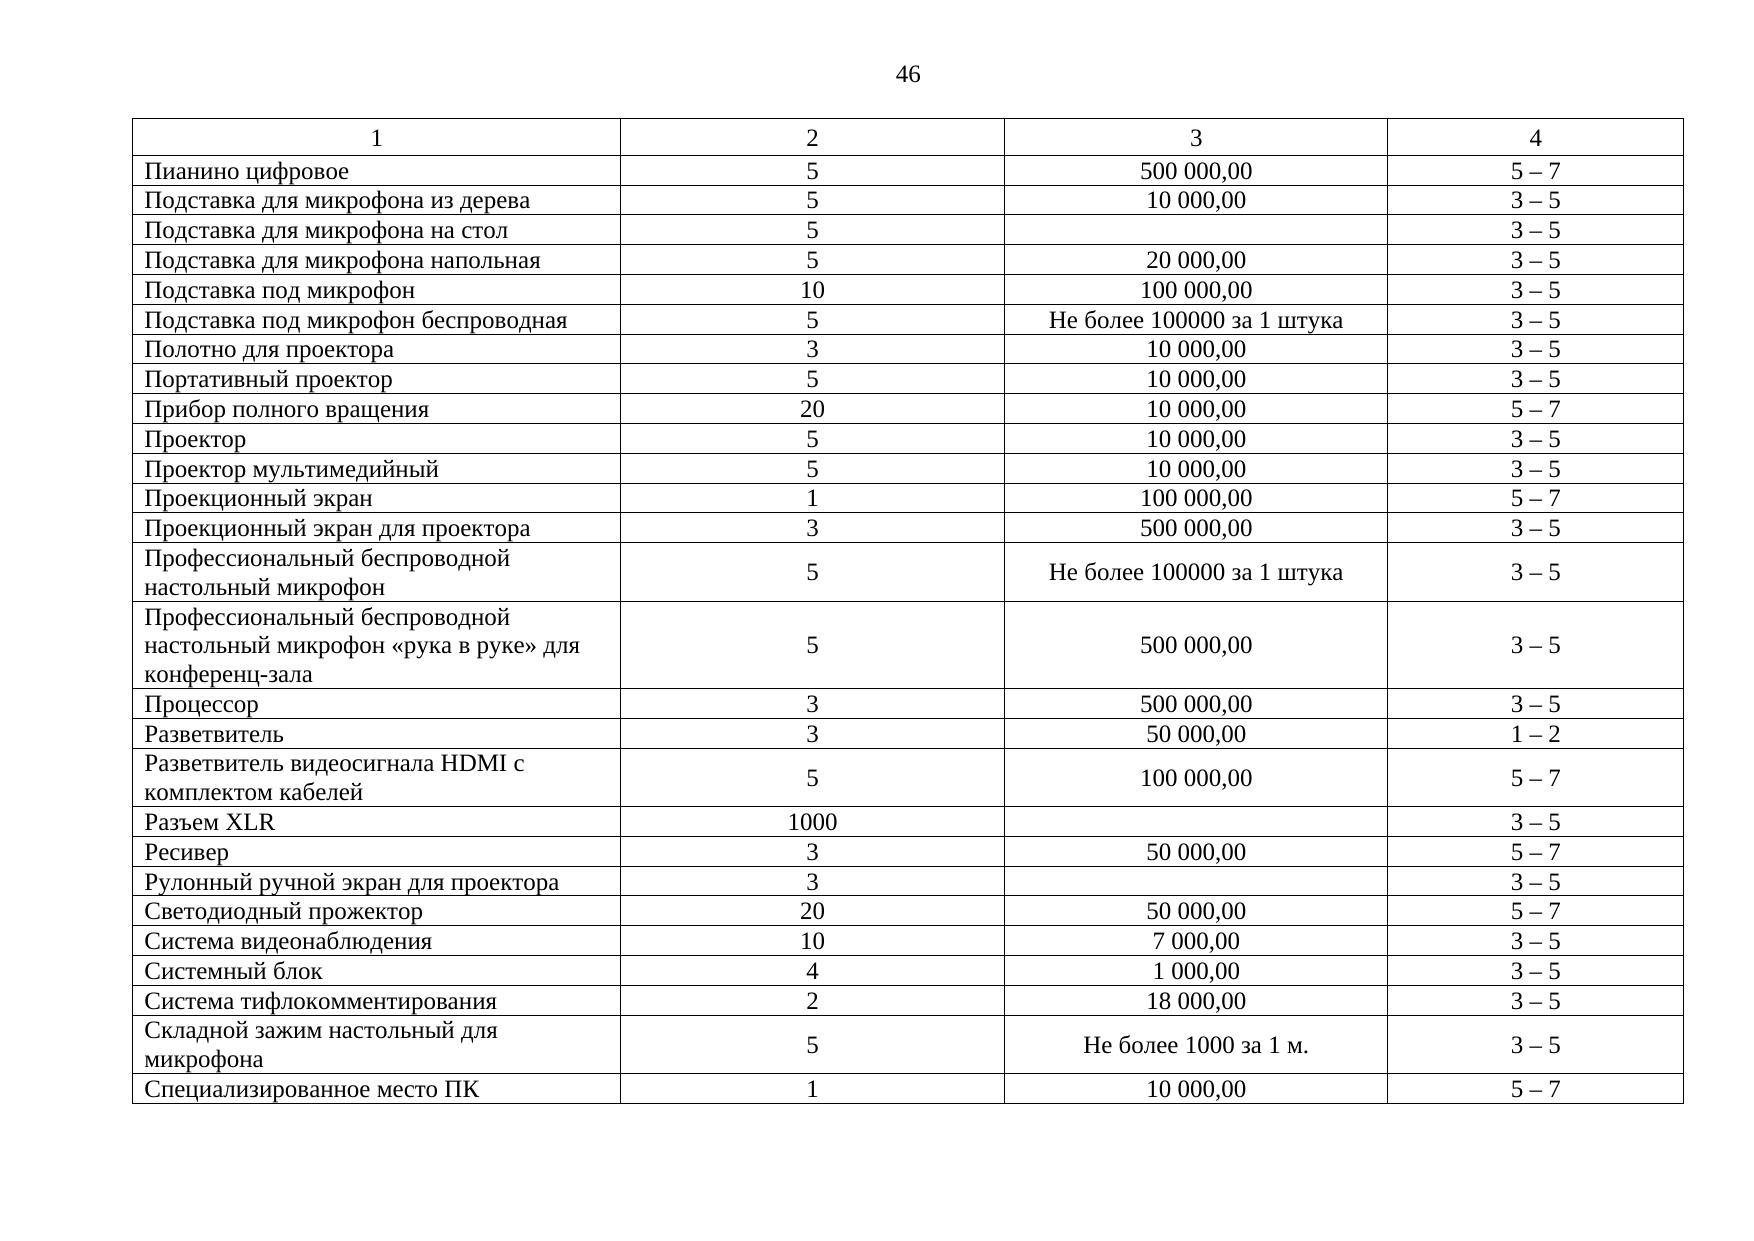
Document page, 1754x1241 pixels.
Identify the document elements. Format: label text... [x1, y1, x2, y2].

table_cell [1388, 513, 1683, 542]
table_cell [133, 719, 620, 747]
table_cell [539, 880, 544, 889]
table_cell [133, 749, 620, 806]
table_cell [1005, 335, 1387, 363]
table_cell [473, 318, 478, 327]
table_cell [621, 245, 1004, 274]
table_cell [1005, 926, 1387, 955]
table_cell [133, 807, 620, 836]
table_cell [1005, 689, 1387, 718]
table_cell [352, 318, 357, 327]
table_header 3 [1005, 119, 1387, 155]
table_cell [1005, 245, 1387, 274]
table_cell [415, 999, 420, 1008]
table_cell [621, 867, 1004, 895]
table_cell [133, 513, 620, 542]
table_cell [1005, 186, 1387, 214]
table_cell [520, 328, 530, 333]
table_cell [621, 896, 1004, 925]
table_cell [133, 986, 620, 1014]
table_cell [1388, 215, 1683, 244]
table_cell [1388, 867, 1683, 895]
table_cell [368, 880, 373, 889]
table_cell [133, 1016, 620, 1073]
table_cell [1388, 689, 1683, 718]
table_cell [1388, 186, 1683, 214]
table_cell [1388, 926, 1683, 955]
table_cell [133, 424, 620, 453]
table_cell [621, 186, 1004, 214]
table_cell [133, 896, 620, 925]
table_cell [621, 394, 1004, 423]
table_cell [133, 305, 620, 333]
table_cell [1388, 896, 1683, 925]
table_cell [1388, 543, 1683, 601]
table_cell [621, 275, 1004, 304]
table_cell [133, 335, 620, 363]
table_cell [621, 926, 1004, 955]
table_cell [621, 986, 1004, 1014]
table_header 2 [621, 119, 1004, 155]
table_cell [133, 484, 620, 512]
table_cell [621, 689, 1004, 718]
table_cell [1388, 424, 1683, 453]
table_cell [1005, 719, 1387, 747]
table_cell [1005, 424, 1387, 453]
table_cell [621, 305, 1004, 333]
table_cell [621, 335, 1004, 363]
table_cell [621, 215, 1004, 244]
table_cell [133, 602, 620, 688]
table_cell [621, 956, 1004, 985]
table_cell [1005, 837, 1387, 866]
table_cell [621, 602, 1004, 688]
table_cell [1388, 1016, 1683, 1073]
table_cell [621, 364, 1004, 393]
table_header 4 [1388, 119, 1683, 155]
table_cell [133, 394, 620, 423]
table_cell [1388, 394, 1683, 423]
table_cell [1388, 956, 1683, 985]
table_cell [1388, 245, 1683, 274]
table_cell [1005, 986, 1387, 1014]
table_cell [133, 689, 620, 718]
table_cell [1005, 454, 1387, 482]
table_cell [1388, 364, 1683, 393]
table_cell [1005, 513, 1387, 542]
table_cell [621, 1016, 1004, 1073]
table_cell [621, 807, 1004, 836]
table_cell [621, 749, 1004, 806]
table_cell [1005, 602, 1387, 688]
table_header 1 [133, 119, 620, 155]
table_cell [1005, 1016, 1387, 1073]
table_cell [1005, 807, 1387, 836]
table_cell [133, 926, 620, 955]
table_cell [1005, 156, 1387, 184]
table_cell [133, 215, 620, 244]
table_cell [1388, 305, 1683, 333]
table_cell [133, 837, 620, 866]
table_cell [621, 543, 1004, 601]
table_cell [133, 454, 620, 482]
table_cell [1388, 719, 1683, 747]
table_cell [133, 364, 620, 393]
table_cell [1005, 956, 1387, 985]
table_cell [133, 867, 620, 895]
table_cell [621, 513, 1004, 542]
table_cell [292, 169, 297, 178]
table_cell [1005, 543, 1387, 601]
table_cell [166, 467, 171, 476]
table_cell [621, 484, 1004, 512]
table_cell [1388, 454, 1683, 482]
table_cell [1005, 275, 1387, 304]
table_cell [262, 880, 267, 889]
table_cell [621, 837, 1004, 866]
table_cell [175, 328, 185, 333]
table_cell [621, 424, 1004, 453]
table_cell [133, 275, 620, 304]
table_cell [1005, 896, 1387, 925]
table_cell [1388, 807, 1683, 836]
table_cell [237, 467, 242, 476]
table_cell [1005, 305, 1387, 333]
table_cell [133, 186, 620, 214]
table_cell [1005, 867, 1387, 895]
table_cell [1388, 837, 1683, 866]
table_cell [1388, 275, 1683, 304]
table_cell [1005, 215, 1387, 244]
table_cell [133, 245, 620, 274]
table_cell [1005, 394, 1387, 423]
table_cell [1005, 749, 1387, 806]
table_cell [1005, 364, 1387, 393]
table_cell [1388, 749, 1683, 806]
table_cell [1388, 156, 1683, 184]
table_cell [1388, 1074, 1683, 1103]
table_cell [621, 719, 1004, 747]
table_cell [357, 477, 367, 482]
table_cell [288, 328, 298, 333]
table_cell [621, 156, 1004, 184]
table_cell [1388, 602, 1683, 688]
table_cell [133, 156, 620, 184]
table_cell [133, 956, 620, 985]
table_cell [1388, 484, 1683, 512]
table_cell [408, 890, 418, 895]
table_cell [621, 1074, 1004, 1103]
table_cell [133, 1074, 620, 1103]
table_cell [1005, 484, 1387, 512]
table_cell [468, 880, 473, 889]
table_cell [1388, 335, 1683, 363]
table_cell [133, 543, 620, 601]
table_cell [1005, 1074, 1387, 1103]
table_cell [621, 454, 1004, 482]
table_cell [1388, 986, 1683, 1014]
